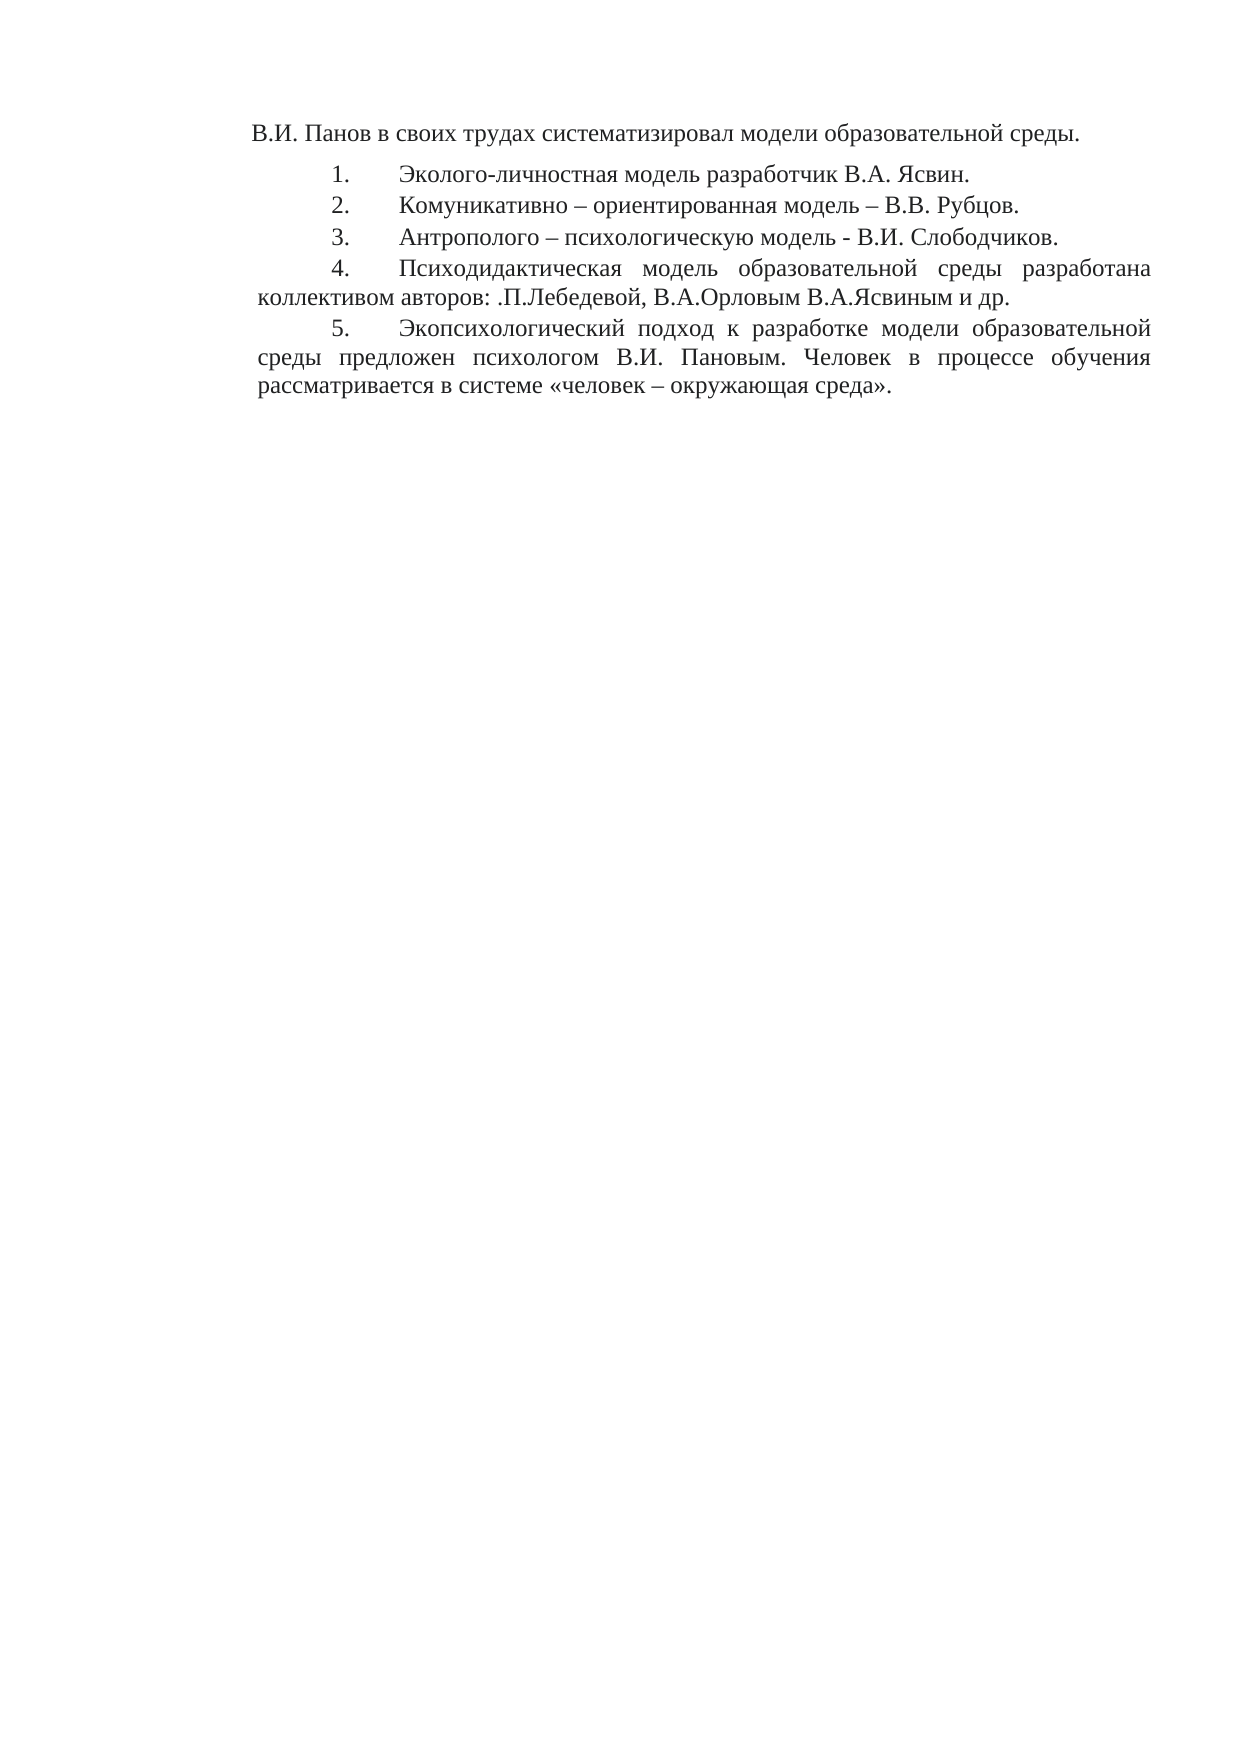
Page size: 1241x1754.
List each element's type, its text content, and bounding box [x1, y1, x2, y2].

text В.И. Панов в своих трудах систематизировал модели образовательной среды. [177, 118, 1152, 147]
list Психодидактическая модель образовательной среды разработана коллективом авторов: .П.Лебедевой, В.А.Орловым В.А.Ясвиным и др. [257, 253, 1152, 311]
list Комуникативно – ориентированная модель – В.В. Рубцов. [257, 191, 1152, 219]
list Антрополого – психологическую модель - В.И. Слободчиков. [257, 222, 1152, 251]
list Экопсихологический подход к разработке модели образовательной среды предложен психологом В.И. Пановым. Человек в процессе обучения рассматривается в системе «человек – окружающая среда». [257, 313, 1152, 399]
list Эколого-личностная модель разработчик В.А. Ясвин. [257, 159, 1152, 188]
